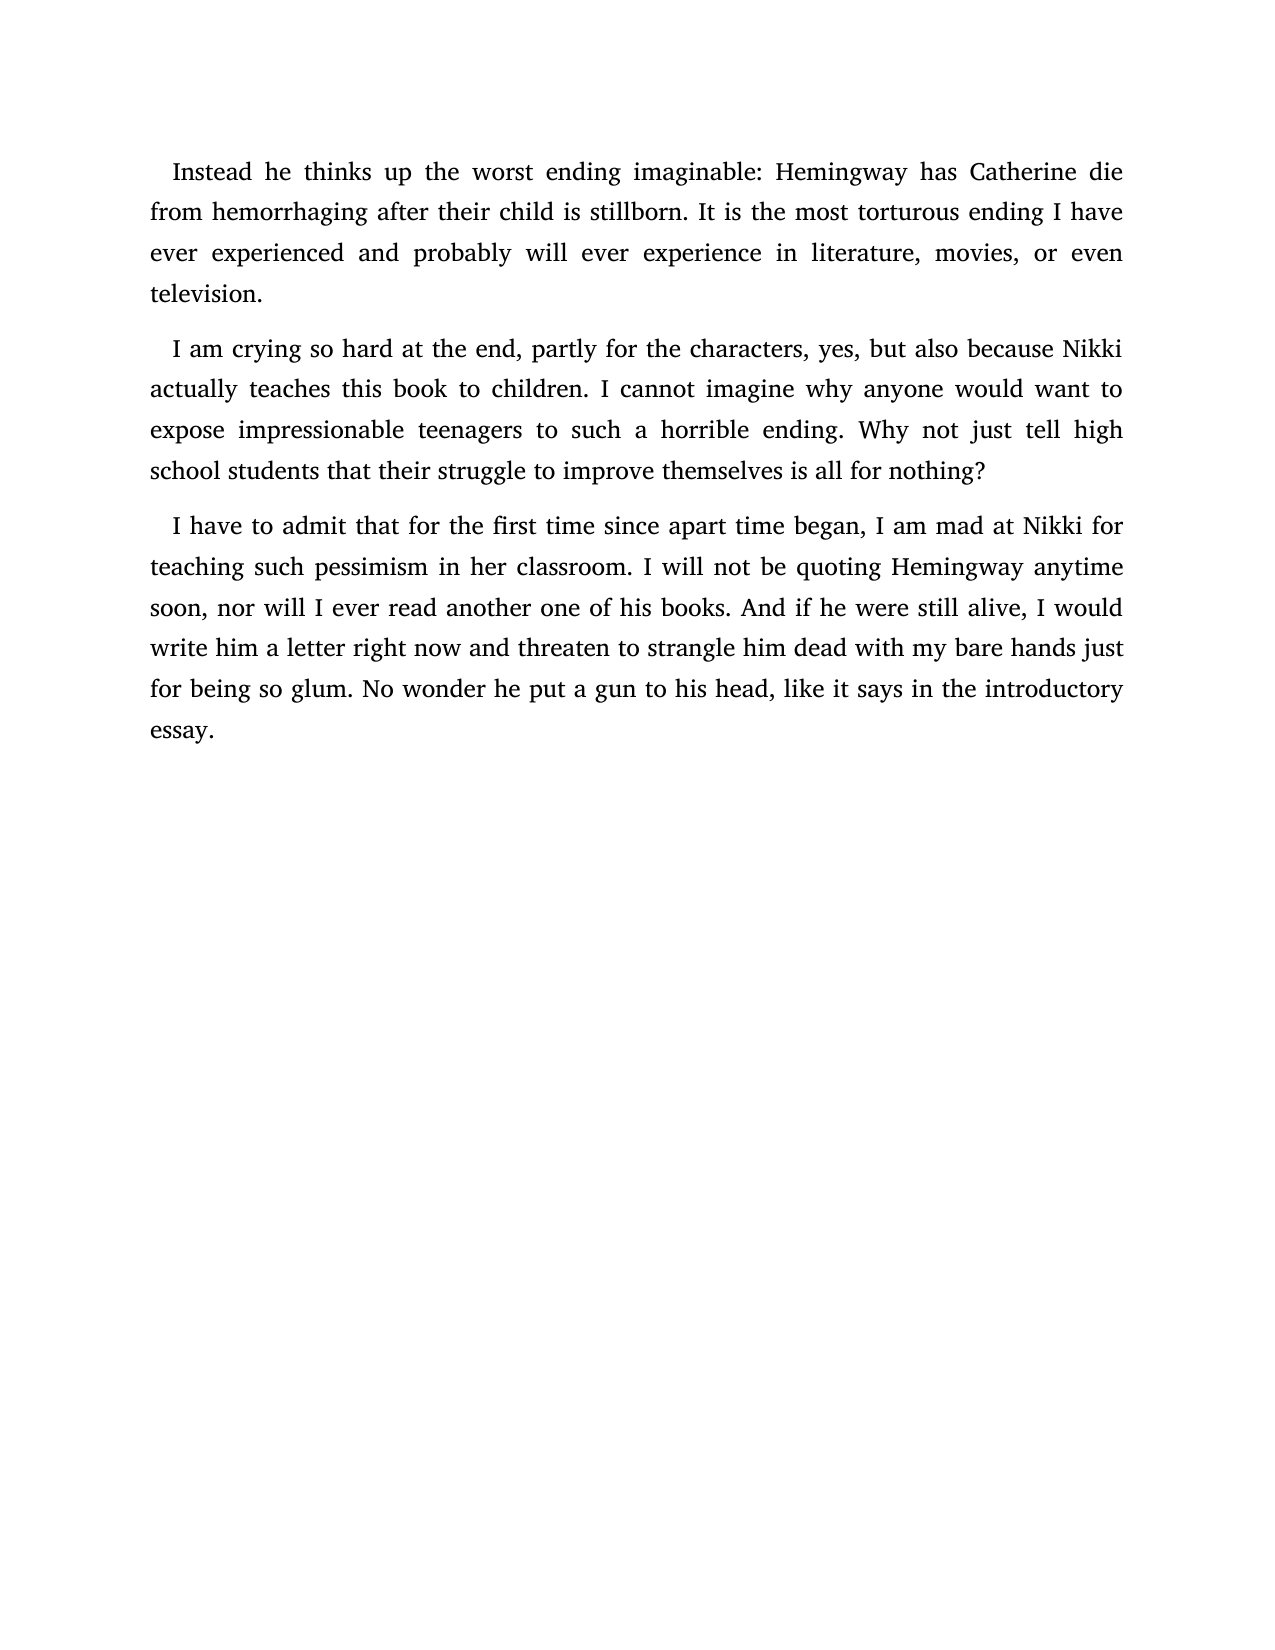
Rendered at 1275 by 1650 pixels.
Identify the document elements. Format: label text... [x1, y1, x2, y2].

text Instead he thinks up the worst ending imaginable: Hemingway has Catherine die from hemorrhaging after their child is stillborn. It is the most torturous ending I have ever experienced and probably will ever experience in literature, movies, or even television. [150, 150, 1125, 314]
text I have to admit that for the first time since apart time began, I am mad at Nikki for teaching such pessimism in her classroom. I will not be quoting Hemingway anytime soon, nor will I ever read another one of his books. And if he were still alive, I would write him a letter right now and threaten to strangle him dead with my bare hands just for being so glum. No wonder he put a gun to his head, like it says in the introductory essay. [150, 504, 1125, 750]
text I am crying so hard at the end, partly for the characters, yes, but also because Nikki actually teaches this book to children. I cannot imagine why anyone would want to expose impressionable teenagers to such a horrible ending. Why not just tell high school students that their struggle to improve themselves is all for nothing? [150, 327, 1125, 491]
